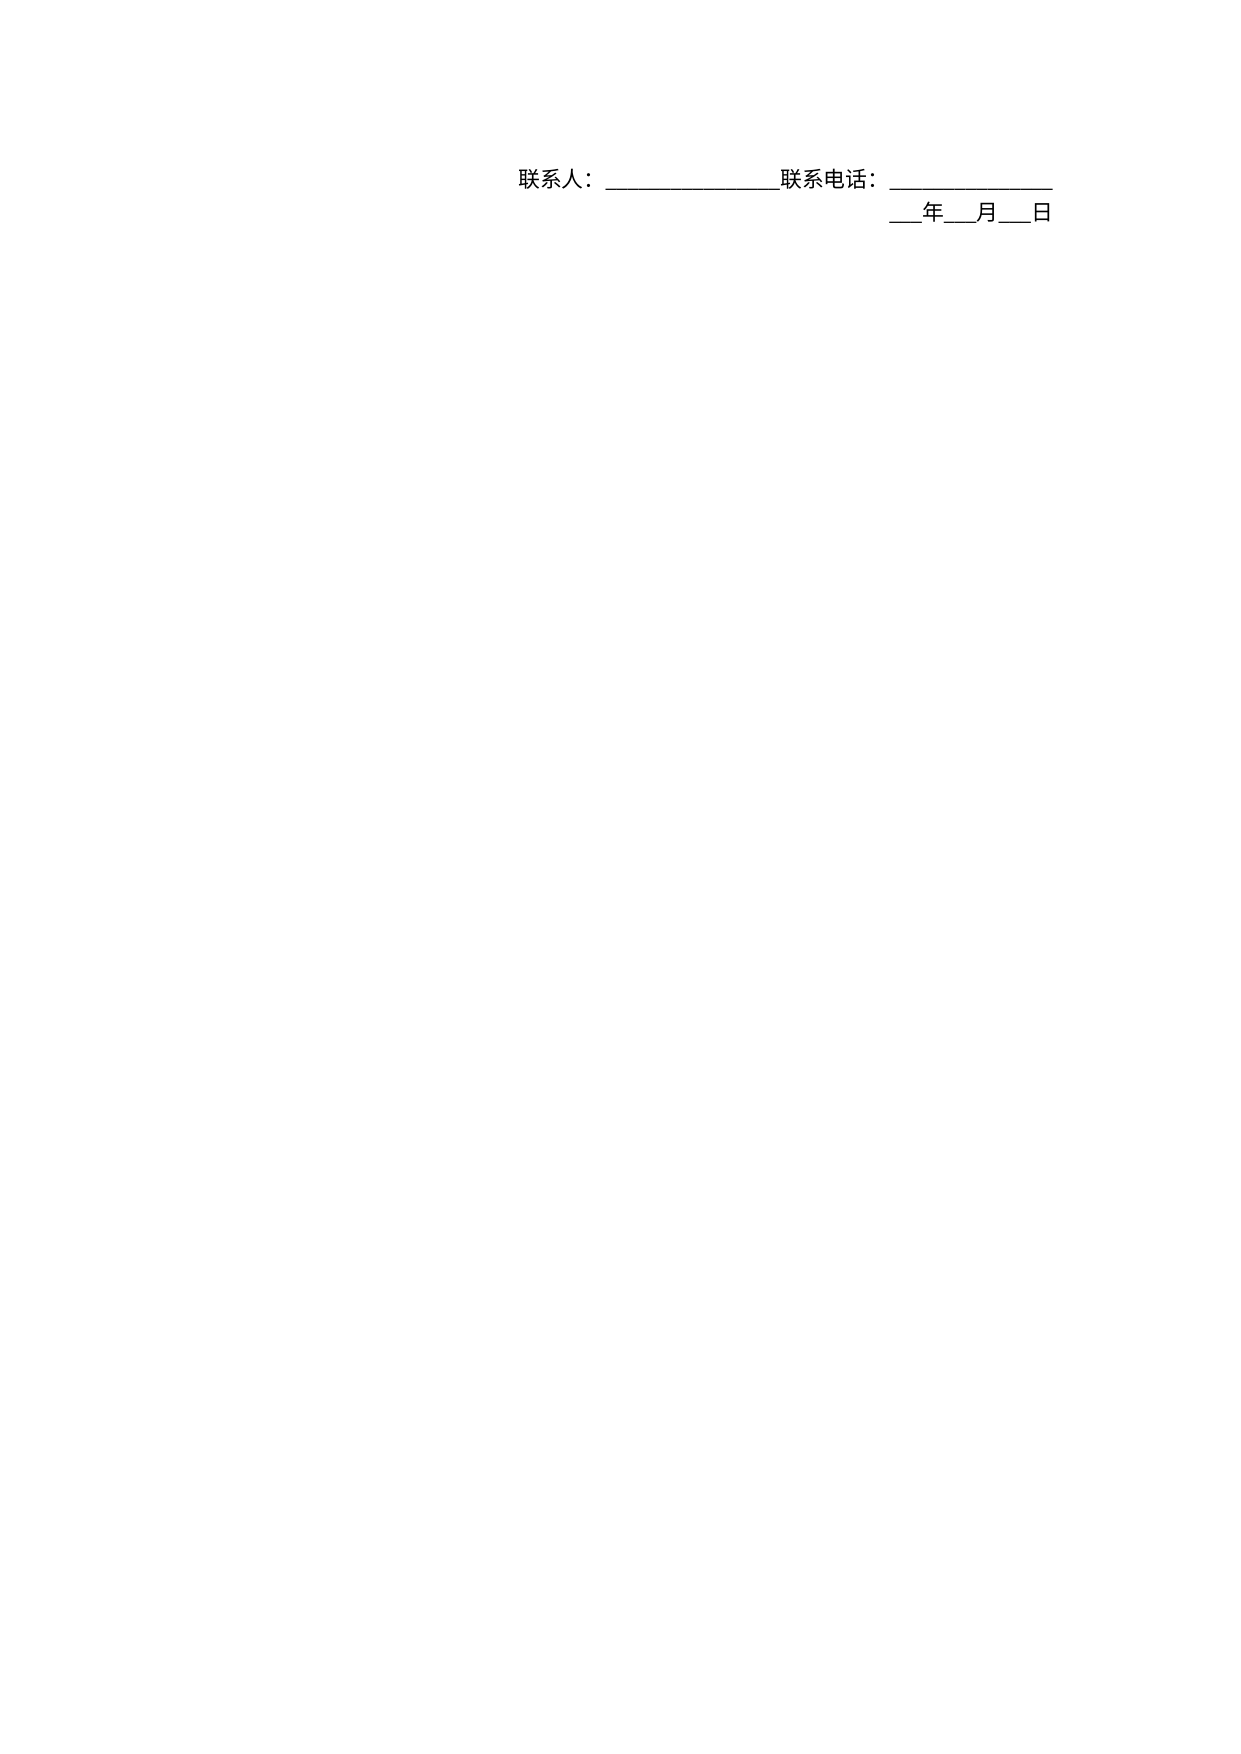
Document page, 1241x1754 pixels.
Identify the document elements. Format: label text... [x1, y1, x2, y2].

text ___年___月___日 [187, 194, 1053, 227]
text 联系人：________________联系电话：_______________ [187, 162, 1053, 194]
